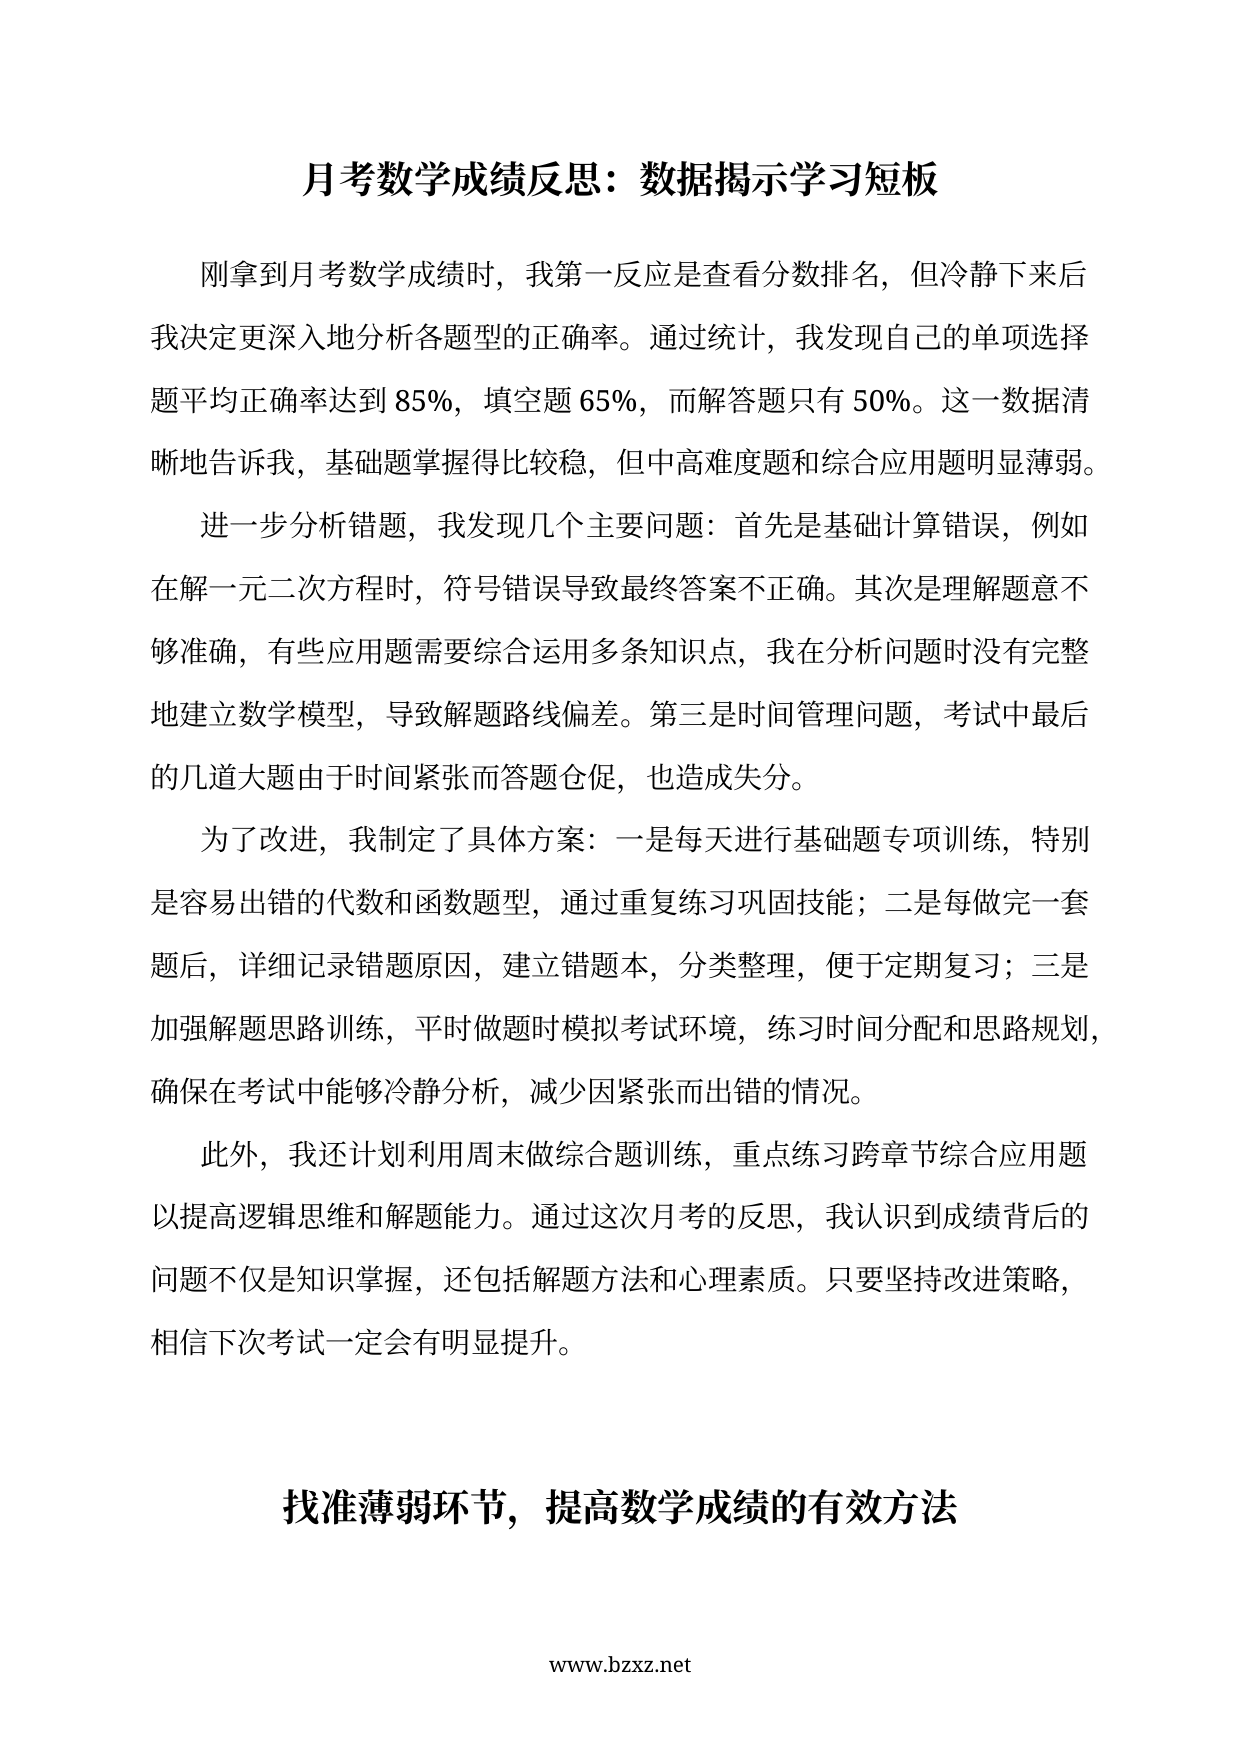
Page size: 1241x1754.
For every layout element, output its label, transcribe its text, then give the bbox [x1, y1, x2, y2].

subtitle 月考数学成绩反思：数据揭示学习短板 [150, 150, 1090, 204]
text 刚拿到月考数学成绩时，我第一反应是查看分数排名，但冷静下来后，我决定更深入地分析各题型的正确率。通过统计，我发现自己的单项选择题平均正确率达到85%，填空题65%，而解答题只有50%。这一数据清晰地告诉我，基础题掌握得比较稳，但中高难度题和综合应用题明显薄弱。 [150, 252, 1090, 482]
subtitle 找准薄弱环节，提高数学成绩的有效方法 [150, 1478, 1090, 1532]
text 此外，我还计划利用周末做综合题训练，重点练习跨章节综合应用题，以提高逻辑思维和解题能力。通过这次月考的反思，我认识到成绩背后的问题不仅是知识掌握，还包括解题方法和心理素质。只要坚持改进策略，相信下次考试一定会有明显提升。 [150, 1131, 1090, 1362]
text 进一步分析错题，我发现几个主要问题：首先是基础计算错误，例如在解一元二次方程时，符号错误导致最终答案不正确。其次是理解题意不够准确，有些应用题需要综合运用多条知识点，我在分析问题时没有完整地建立数学模型，导致解题路线偏差。第三是时间管理问题，考试中最后的几道大题由于时间紧张而答题仓促，也造成失分。 [150, 503, 1090, 796]
text 为了改进，我制定了具体方案：一是每天进行基础题专项训练，特别是容易出错的代数和函数题型，通过重复练习巩固技能；二是每做完一套题后，详细记录错题原因，建立错题本，分类整理，便于定期复习；三是加强解题思路训练，平时做题时模拟考试环境，练习时间分配和思路规划，确保在考试中能够冷静分析，减少因紧张而出错的情况。 [150, 817, 1090, 1110]
